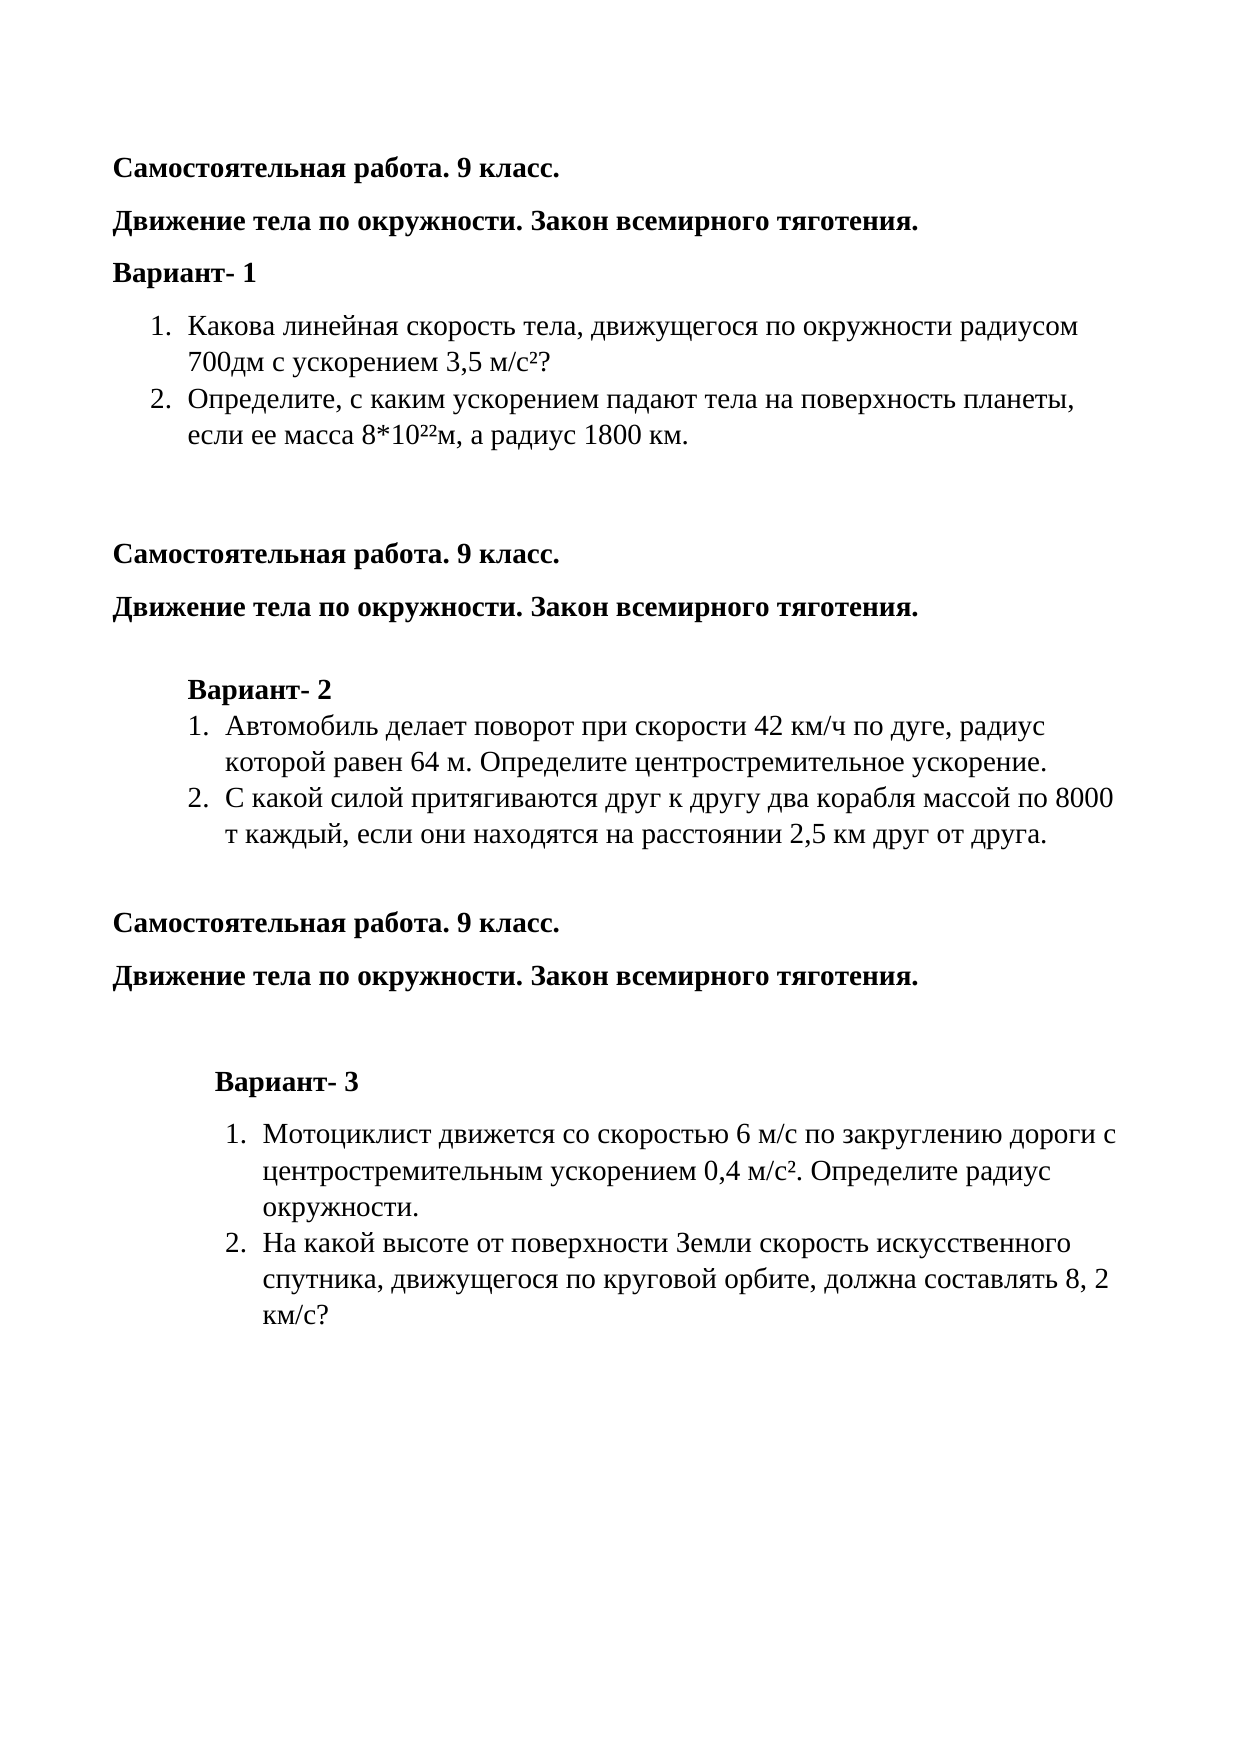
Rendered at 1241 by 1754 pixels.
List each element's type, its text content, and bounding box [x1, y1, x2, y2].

list Мотоциклист движется со скоростью 6 м/с по закруглению дороги с центростремительным ускорением 0,4 м/с². Определите радиус окружности. [225, 1117, 1128, 1222]
text Вариант- 1 [112, 256, 1128, 289]
text Самостоятельная работа. 9 класс. [112, 905, 1128, 939]
list Какова линейная скорость тела, движущегося по окружности радиусом 700дм с ускорением 3,5 м/с²? [150, 308, 1128, 378]
list Определите, с каким ускорением падают тела на поверхность планеты, если ее масса 8*10²²м, а радиус 1800 км. [150, 381, 1128, 450]
list На какой высоте от поверхности Земли скорость искусственного спутника, движущегося по круговой орбите, должна составлять 8, 2 км/с? [225, 1225, 1128, 1331]
text Движение тела по окружности. Закон всемирного тяготения. [112, 958, 1128, 992]
list С какой силой притягиваются друг к другу два корабля массой по 8000 т каждый, если они находятся на расстоянии 2,5 км друг от друга. [187, 780, 1128, 850]
text Вариант- 3 [112, 1064, 1128, 1097]
text Самостоятельная работа. 9 класс. [112, 150, 1128, 183]
list Вариант- 2 [187, 672, 1128, 705]
text Движение тела по окружности. Закон всемирного тяготения. [112, 203, 1128, 236]
text Движение тела по окружности. Закон всемирного тяготения. [112, 589, 1128, 622]
text Самостоятельная работа. 9 класс. [112, 536, 1128, 569]
list Автомобиль делает поворот при скорости 42 км/ч по дуге, радиус которой равен 64 м. Определите центростремительное ускорение. [187, 708, 1128, 778]
